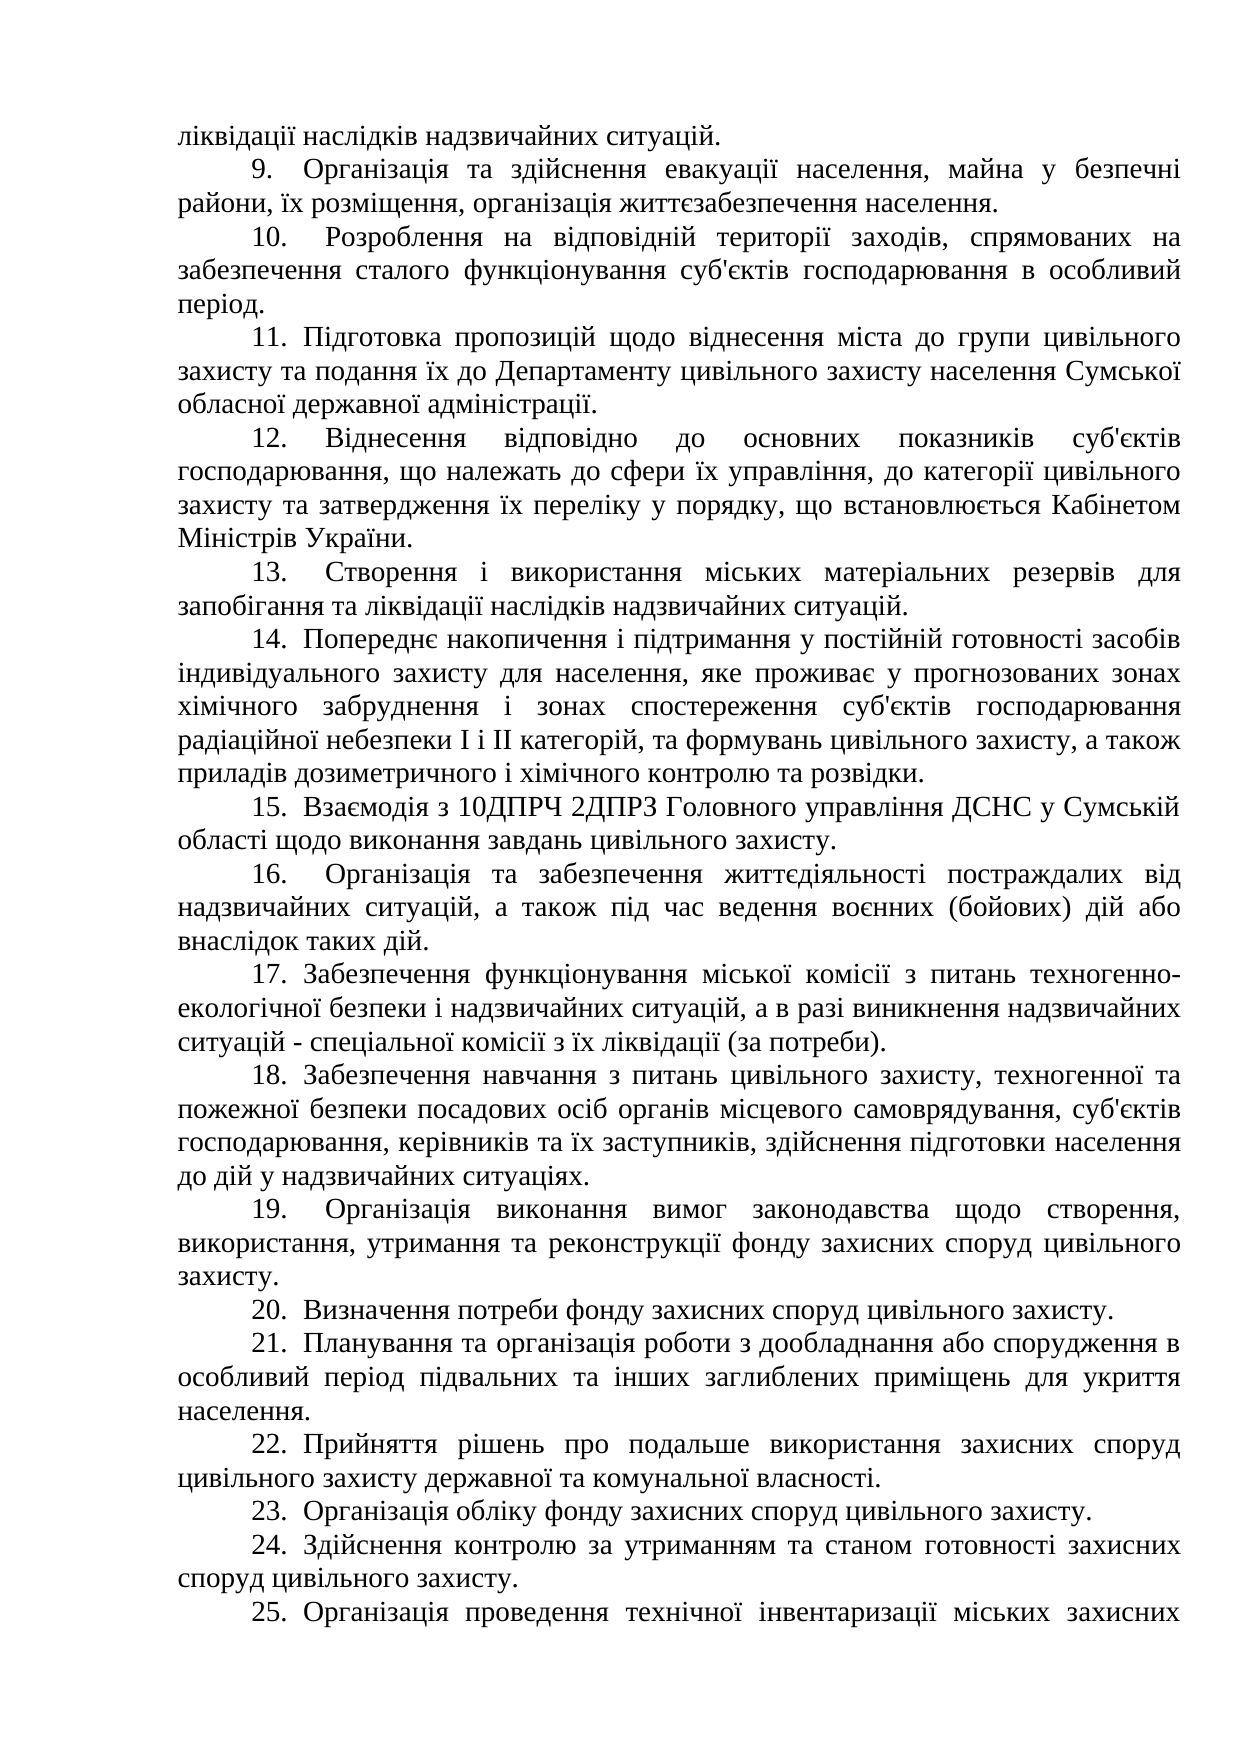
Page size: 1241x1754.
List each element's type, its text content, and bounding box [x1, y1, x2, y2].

list Визначення потреби фонду захисних споруд цивільного захисту. [177, 1292, 1181, 1326]
list Віднесення відповідно до основних показників суб'єктів господарювання, що належать до сфери їх управління, до категорії цивільного захисту та затвердження їх переліку у порядку, що встановлюється Кабінетом Міністрів України. [177, 420, 1181, 554]
list Попереднє накопичення і підтримання у постійній готовності засобів індивідуального захисту для населення, яке проживає у прогнозованих зонах хімічного забруднення і зонах спостереження суб'єктів господарювання радіаційної небезпеки I і II категорій, та формувань цивільного захисту, а також приладів дозиметричного і хімічного контролю та розвідки. [177, 621, 1181, 789]
list Здійснення контролю за утриманням та станом готовності захисних споруд цивільного захисту. [177, 1527, 1181, 1594]
list Організація виконання вимог законодавства щодо створення, використання, утримання та реконструкції фонду захисних споруд цивільного захисту. [177, 1191, 1181, 1292]
list Планування та організація роботи з дообладнання або спорудження в особливий період підвальних та інших заглиблених приміщень для укриття населення. [177, 1326, 1181, 1426]
list Організація та забезпечення життєдіяльності постраждалих від надзвичайних ситуацій, а також під час ведення воєнних (бойових) дій або внаслідок таких дій. [177, 856, 1181, 957]
list Розроблення на відповідній території заходів, спрямованих на забезпечення сталого функціонування суб'єктів господарювання в особливий період. [177, 219, 1181, 319]
list Організація обліку фонду захисних споруд цивільного захисту. [177, 1493, 1181, 1527]
list Прийняття рішень про подальше використання захисних споруд цивільного захисту державної та комунальної власності. [177, 1426, 1181, 1493]
list Підготовка пропозицій щодо віднесення міста до групи цивільного захисту та подання їх до Департаменту цивільного захисту населення Сумської обласної державної адміністрації. [177, 319, 1181, 420]
text ліквідації наслідків надзвичайних ситуацій. [177, 118, 1181, 152]
list Взаємодія з 10ДПРЧ 2ДПРЗ Головного управління ДСНС у Сумській області щодо виконання завдань цивільного захисту. [177, 789, 1181, 856]
list Забезпечення навчання з питань цивільного захисту, техногенної та пожежної безпеки посадових осіб органів місцевого самоврядування, суб'єктів господарювання, керівників та їх заступників, здійснення підготовки населення до дій у надзвичайних ситуаціях. [177, 1057, 1181, 1191]
list Забезпечення функціонування міської комісії з питань техногенно- екологічної безпеки і надзвичайних ситуацій, а в разі виникнення надзвичайних ситуацій - спеціальної комісії з їх ліквідації (за потреби). [177, 957, 1181, 1057]
list Створення і використання міських матеріальних резервів для запобігання та ліквідації наслідків надзвичайних ситуацій. [177, 554, 1181, 621]
list Організація та здійснення евакуації населення, майна у безпечні райони, їх розміщення, організація життєзабезпечення населення. [177, 152, 1181, 219]
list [177, 1594, 1181, 1627]
